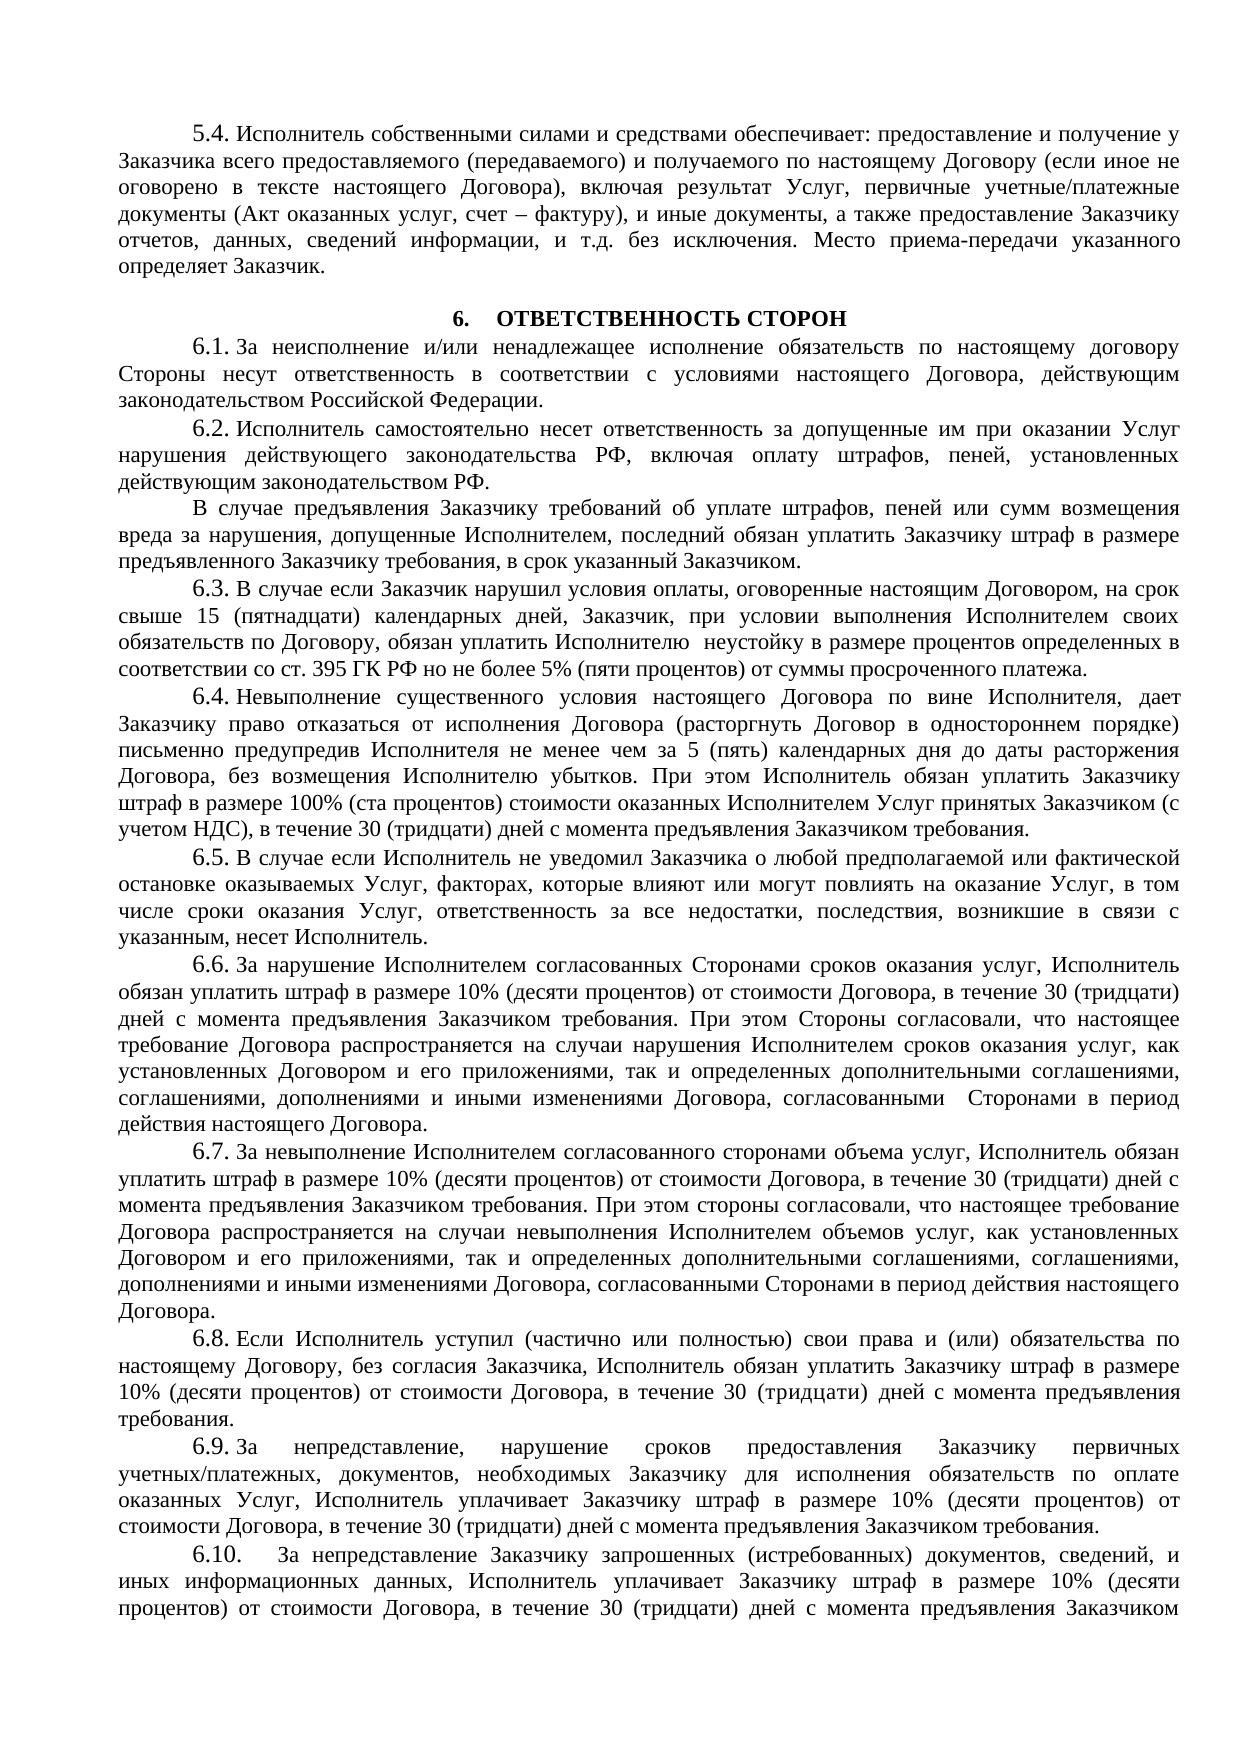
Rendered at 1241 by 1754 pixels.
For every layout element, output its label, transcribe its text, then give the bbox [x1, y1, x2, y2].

list За неисполнение и/или ненадлежащее исполнение обязательств по настоящему договору Стороны несут ответственность в соответствии с условиями настоящего Договора, действующим законодательством Российской Федерации. [118, 331, 1181, 413]
list Невыполнение существенного условия настоящего Договора по вине Исполнителя, дает Заказчику право отказаться от исполнения Договора (расторгнуть Договор в одностороннем порядке) письменно предупредив Исполнителя не менее чем за 5 (пять) календарных дня до даты расторжения Договора, без возмещения Исполнителю убытков. При этом Исполнитель обязан уплатить Заказчику штраф в размере 100% (ста процентов) стоимости оказанных Исполнителем Услуг принятых Заказчиком (с учетом НДС), в течение 30 (тридцати) дней с момента предъявления Заказчиком требования. [118, 681, 1181, 842]
list В случае если Заказчик нарушил условия оплаты, оговоренные настоящим Договором, на срок свыше 15 (пятнадцати) календарных дней, Заказчик, при условии выполнения Исполнителем своих обязательств по Договору, обязан уплатить Исполнителю неустойку в размере процентов определенных в соответствии со ст. 395 ГК РФ но не более 5% (пяти процентов) от суммы просроченного платежа. [118, 573, 1181, 681]
list В случае если Исполнитель не уведомил Заказчика о любой предполагаемой или фактической остановке оказываемых Услуг, факторах, которые влияют или могут повлиять на оказание Услуг, в том числе сроки оказания Услуг, ответственность за все недостатки, последствия, возникшие в связи с указанным, несет Исполнитель. [118, 842, 1181, 949]
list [118, 1539, 1181, 1620]
list Исполнитель собственными силами и средствами обеспечивает: предоставление и получение у Заказчика всего предоставляемого (передаваемого) и получаемого по настоящему Договору (если иное не оговорено в тексте настоящего Договора), включая результат Услуг, первичные учетные/платежные документы (Акт оказанных услуг, счет – фактуру), и иные документы, а также предоставление Заказчику отчетов, данных, сведений информации, и т.д. без исключения. Место приема-передачи указанного определяет Заказчик. [118, 118, 1181, 279]
list Исполнитель самостоятельно несет ответственность за допущенные им при оказании Услуг нарушения действующего законодательства РФ, включая оплату штрафов, пеней, установленных действующим законодательством РФ. [118, 413, 1181, 494]
list ОТВЕТСТВЕННОСТЬ СТОРОН [118, 305, 1181, 331]
list За нарушение Исполнителем согласованных Сторонами сроков оказания услуг, Исполнитель обязан уплатить штраф в размере 10% (десяти процентов) от стоимости Договора, в течение 30 (тридцати) дней с момента предъявления Заказчиком требования. При этом Стороны согласовали, что настоящее требование Договора распространяется на случаи нарушения Исполнителем сроков оказания услуг, как установленных Договором и его приложениями, так и определенных дополнительными соглашениями, соглашениями, дополнениями и иными изменениями Договора, согласованными Сторонами в период действия настоящего Договора. [118, 949, 1181, 1136]
list За непредставление, нарушение сроков предоставления Заказчику первичных учетных/платежных, документов, необходимых Заказчику для исполнения обязательств по оплате оказанных Услуг, Исполнитель уплачивает Заказчику штраф в размере 10% (десяти процентов) от стоимости Договора, в течение 30 (тридцати) дней с момента предъявления Заказчиком требования. [118, 1431, 1181, 1539]
list За невыполнение Исполнителем согласованного сторонами объема услуг, Исполнитель обязан уплатить штраф в размере 10% (десяти процентов) от стоимости Договора, в течение 30 (тридцати) дней с момента предъявления Заказчиком требования. При этом стороны согласовали, что настоящее требование Договора распространяется на случаи невыполнения Исполнителем объемов услуг, как установленных Договором и его приложениями, так и определенных дополнительными соглашениями, соглашениями, дополнениями и иными изменениями Договора, согласованными Сторонами в период действия настоящего Договора. [118, 1136, 1181, 1323]
list Если Исполнитель уступил (частично или полностью) свои права и (или) обязательства по настоящему Договору, без согласия Заказчика, Исполнитель обязан уплатить Заказчику штраф в размере 10% (десяти процентов) от стоимости Договора, в течение 30 (тридцати) дней с момента предъявления требования. [118, 1323, 1181, 1431]
text В случае предъявления Заказчику требований об уплате штрафов, пеней или сумм возмещения вреда за нарушения, допущенные Исполнителем, последний обязан уплатить Заказчику штраф в размере предъявленного Заказчику требования, в срок указанный Заказчиком. [118, 494, 1181, 573]
